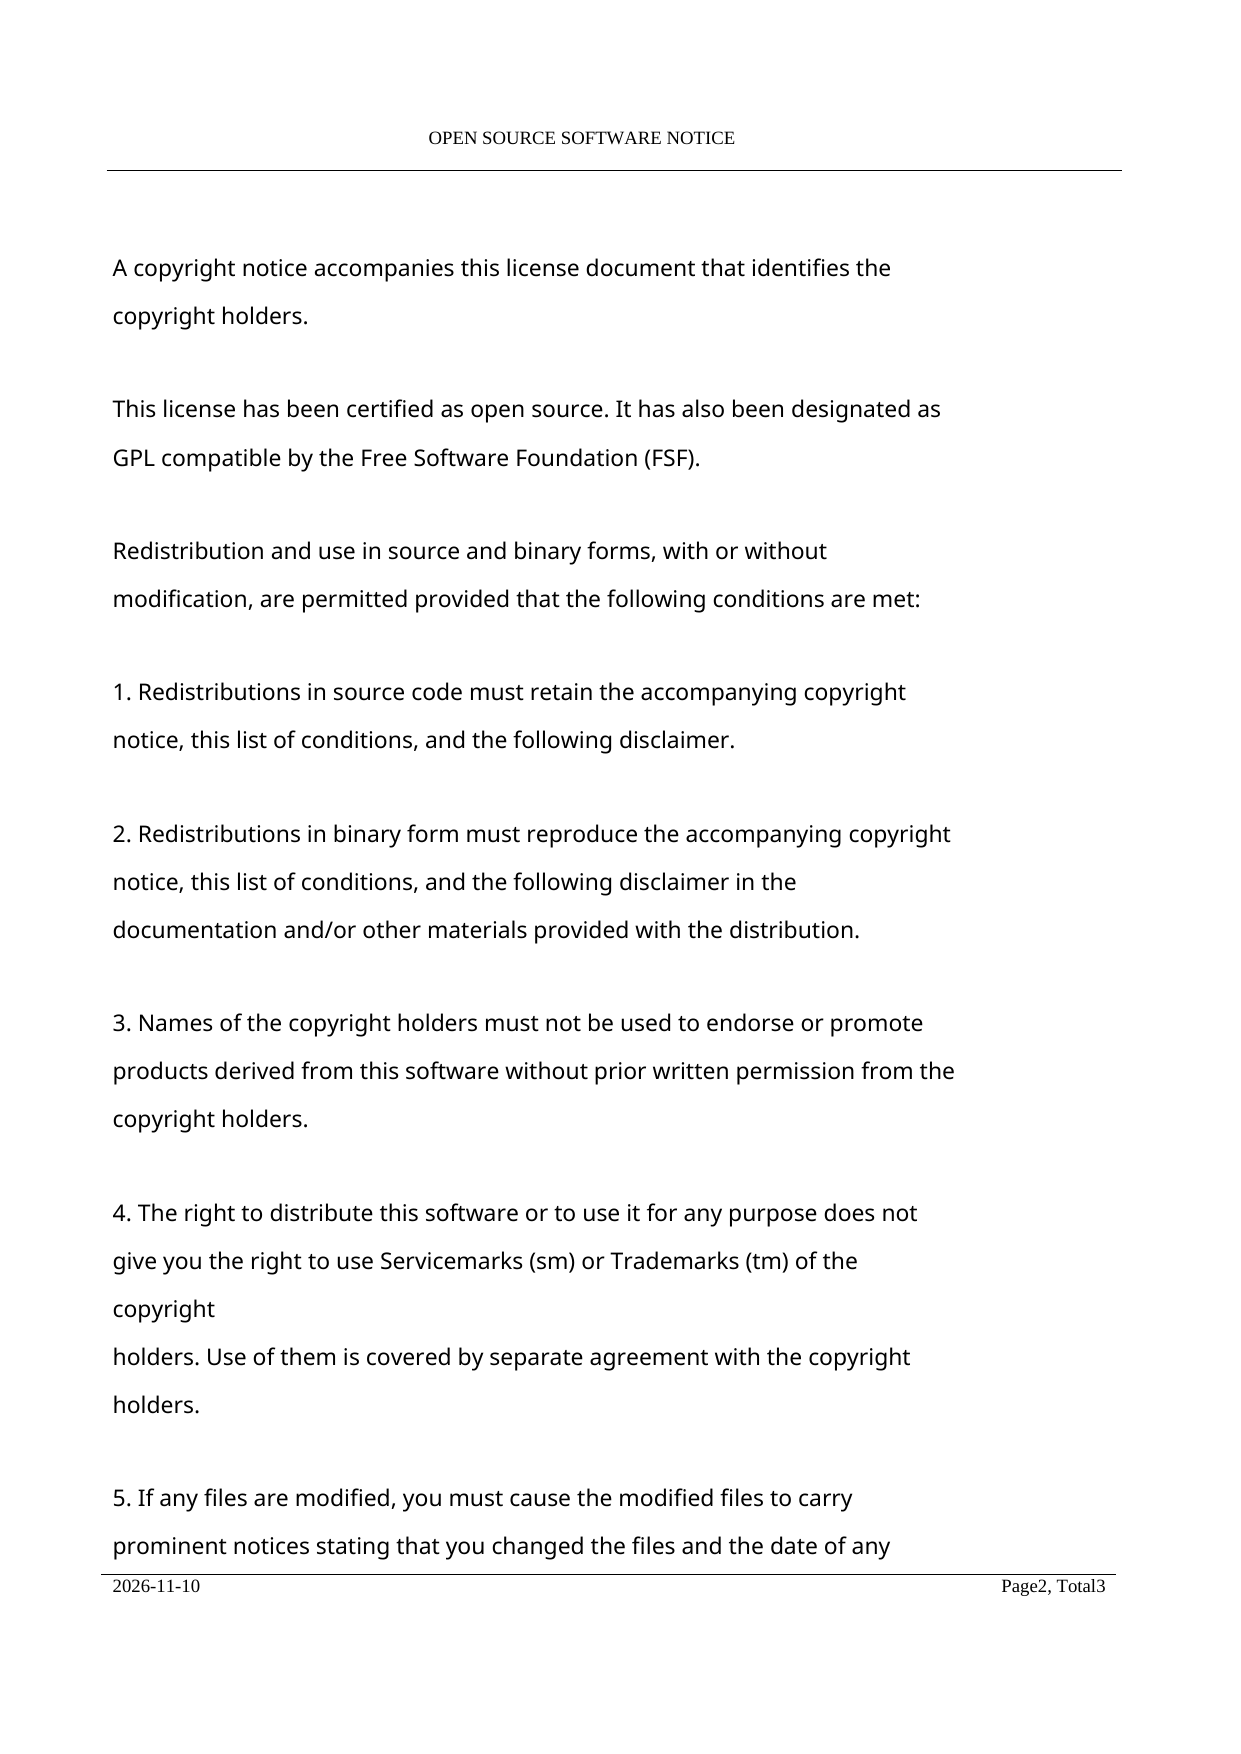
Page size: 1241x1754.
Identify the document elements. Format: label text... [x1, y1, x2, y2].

text copyright holders. [112, 299, 1128, 332]
text copyright [112, 1292, 1128, 1324]
text modification, are permitted provided that the following conditions are met: [112, 582, 1128, 615]
text 3. Names of the copyright holders must not be used to endorse or promote [112, 1006, 1128, 1039]
text 1. Redistributions in source code must retain the accompanying copyright [112, 676, 1128, 708]
text documentation and/or other materials provided with the distribution. [112, 913, 1128, 946]
text 2. Redistributions in binary form must reproduce the accompanying copyright [112, 817, 1128, 849]
text GPL compatible by the Free Software Foundation (FSF). [112, 441, 1128, 473]
text give you the right to use Servicemarks (sm) or Trademarks (tm) of the [112, 1244, 1128, 1276]
text products derived from this software without prior written permission from the [112, 1054, 1128, 1087]
text notice, this list of conditions, and the following disclaimer. [112, 724, 1128, 756]
text copyright holders. [112, 1103, 1128, 1135]
text prominent notices stating that you changed the files and the date of any [112, 1530, 1128, 1562]
text notice, this list of conditions, and the following disclaimer in the [112, 865, 1128, 897]
text This license has been certified as open source. It has also been designated as [112, 393, 1128, 425]
text holders. Use of them is covered by separate agreement with the copyright [112, 1340, 1128, 1373]
text holders. [112, 1388, 1128, 1421]
text 4. The right to distribute this software or to use it for any purpose does not [112, 1196, 1128, 1228]
text 5. If any files are modified, you must cause the modified files to carry [112, 1482, 1128, 1514]
text Redistribution and use in source and binary forms, with or without [112, 534, 1128, 567]
text A copyright notice accompanies this license document that identifies the [112, 251, 1128, 284]
